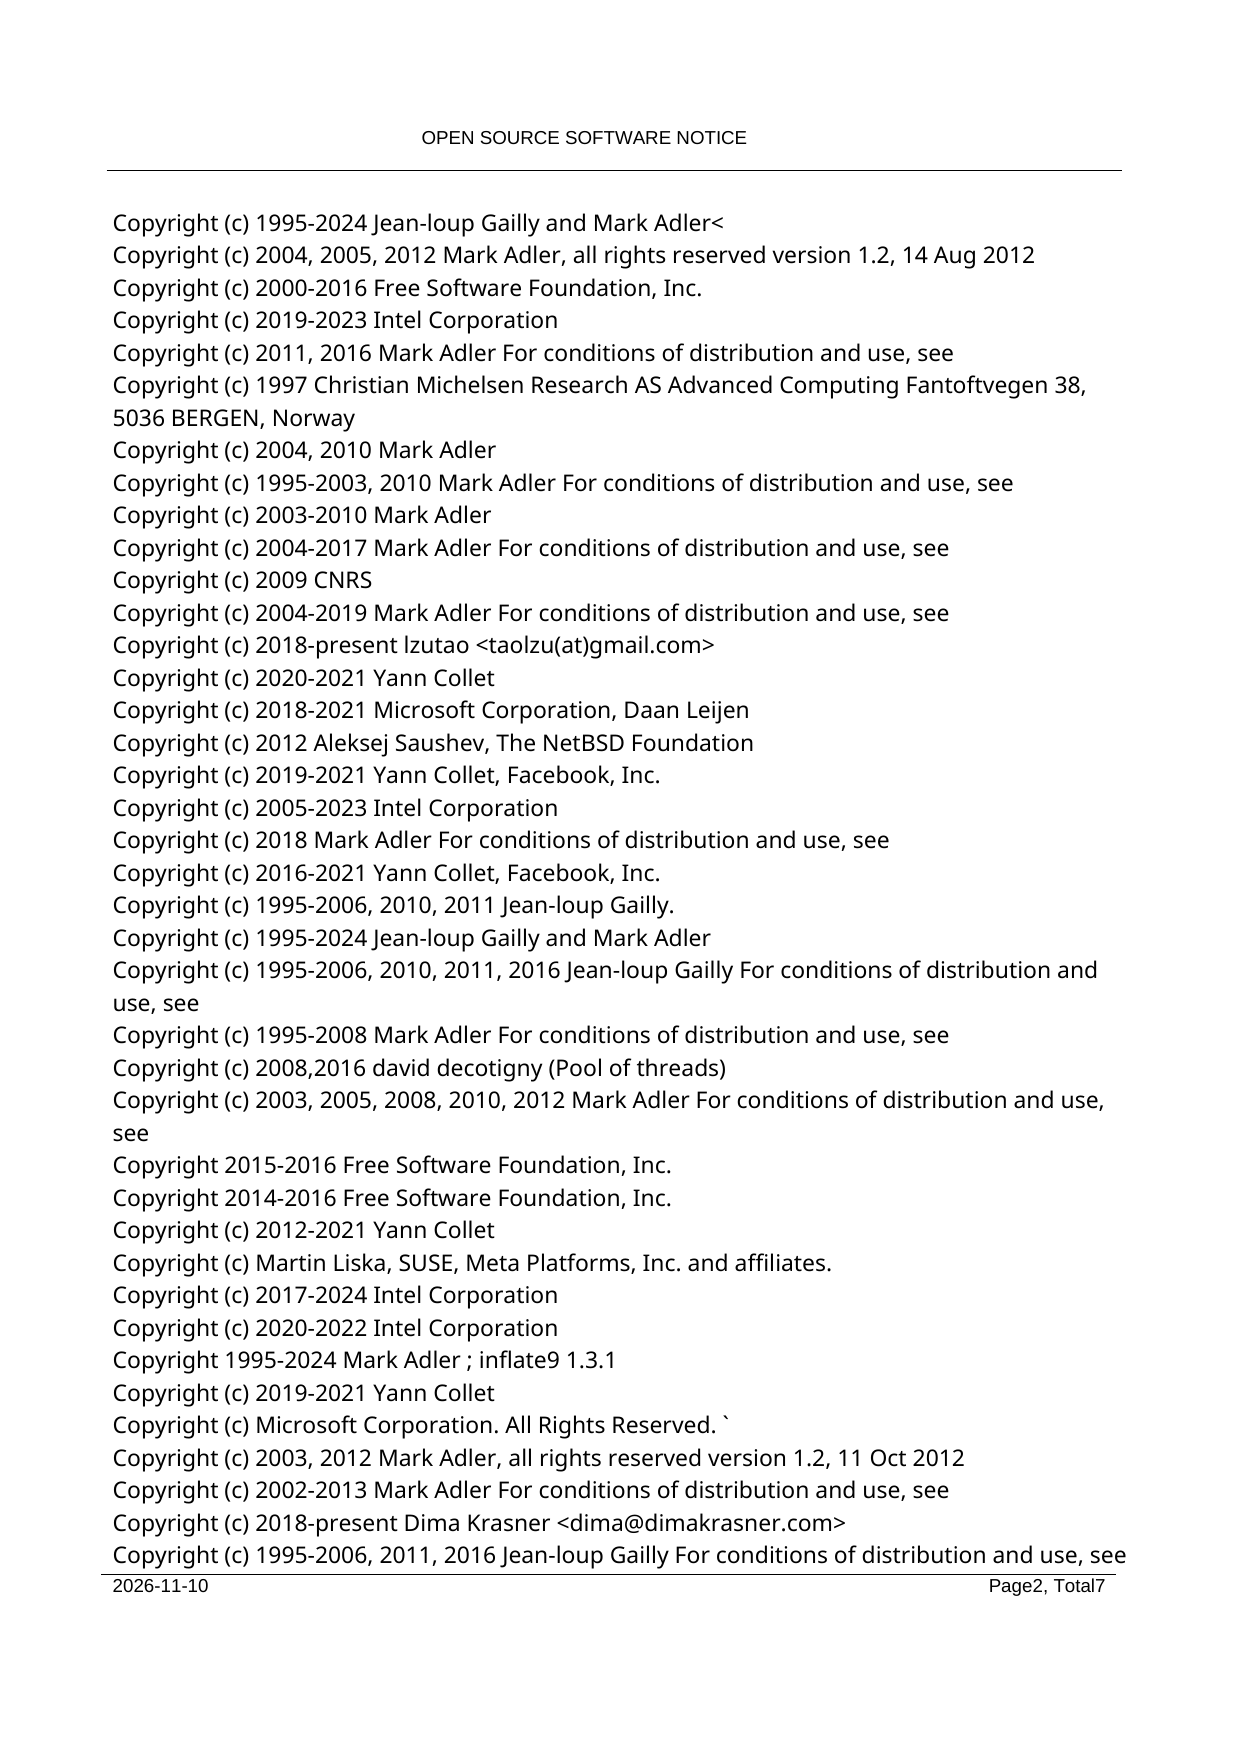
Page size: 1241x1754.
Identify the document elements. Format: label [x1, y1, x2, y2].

text [112, 206, 1128, 1571]
